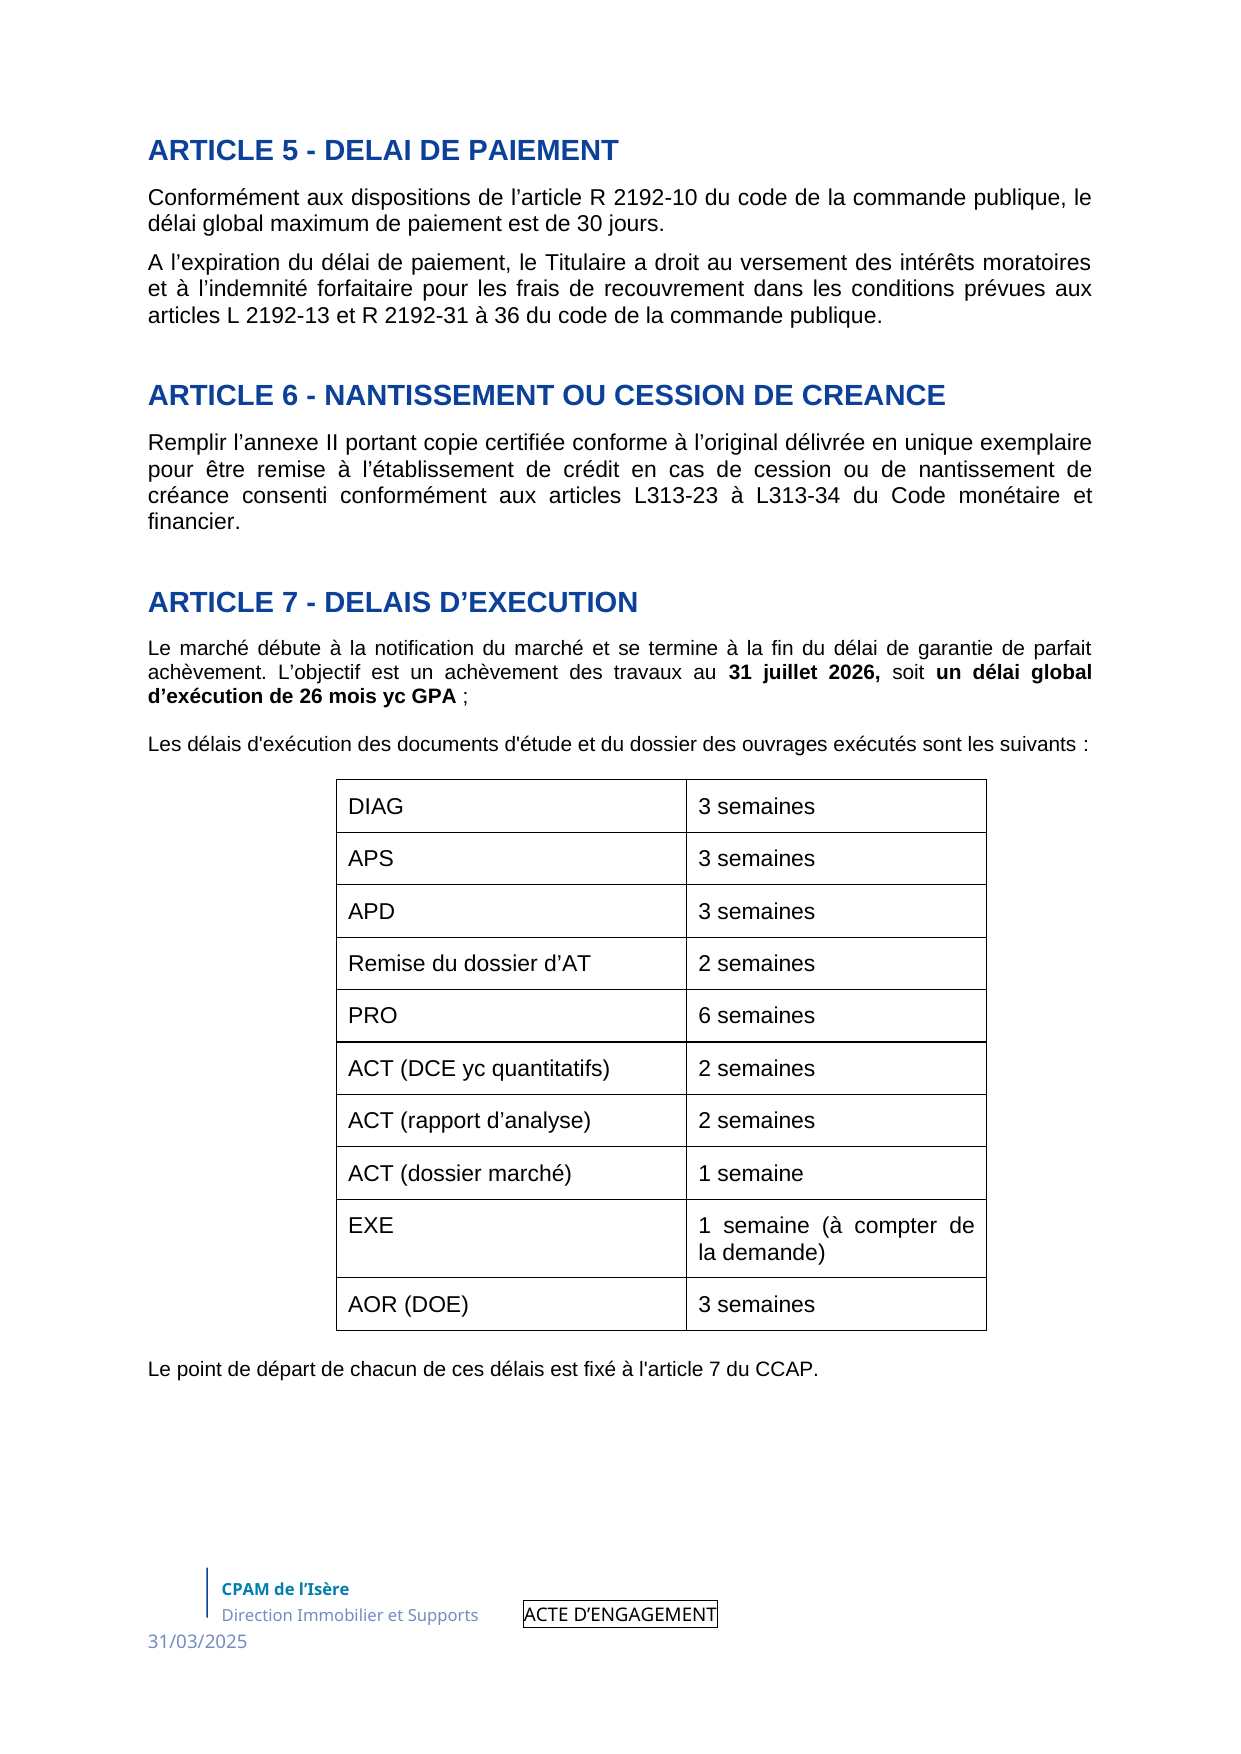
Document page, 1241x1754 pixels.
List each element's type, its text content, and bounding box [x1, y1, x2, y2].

table_cell EXE [337, 1200, 686, 1277]
table_cell ACT (DCE yc quantitatifs) [337, 1043, 686, 1094]
table_cell 1 semaine (à compter de la demande) [687, 1200, 986, 1277]
table_cell Remise du dossier d’AT [337, 938, 686, 989]
text Remplir l’annexe II portant copie certifiée conforme à l’original délivrée en unique exemplaire pour être remise à l’établissement de crédit en cas de cession ou de nantissement de créance consenti conformément aux articles L313-23 à L313-34 du Code monétaire et financier. [148, 429, 1093, 534]
text Le point de départ de chacun de ces délais est fixé à l'article 7 du CCAP. [148, 1357, 1093, 1381]
subtitle ARTICLE 5 - DELAI DE PAIEMENT [148, 133, 1093, 166]
table_cell 3 semaines [687, 1278, 986, 1330]
text Le marché débute à la notification du marché et se termine à la fin du délai de garantie de parfait achèvement. L’objectif est un achèvement des travaux au 31 juillet 2026, soit un délai global d’exécution de 26 mois yc GPA ; [148, 636, 1093, 707]
table_cell 3 semaines [687, 885, 986, 937]
table_header 3 semaines [687, 780, 986, 832]
table_cell APS [337, 833, 686, 884]
text Les délais d'exécution des documents d'étude et du dossier des ouvrages exécutés sont les suivants : [148, 731, 1093, 755]
table_cell 2 semaines [687, 938, 986, 989]
table_cell 2 semaines [687, 1095, 986, 1146]
table_cell AOR (DOE) [337, 1278, 686, 1330]
table_cell ACT (rapport d’analyse) [337, 1095, 686, 1146]
table_header DIAG [337, 780, 686, 832]
table_cell PRO [337, 990, 686, 1041]
table_cell 6 semaines [687, 990, 986, 1041]
table_cell 1 semaine [687, 1147, 986, 1198]
table_cell ACT (dossier marché) [337, 1147, 686, 1198]
table_cell 3 semaines [687, 833, 986, 884]
subtitle ARTICLE 6 - NANTISSEMENT OU CESSION DE CREANCE [148, 378, 1093, 412]
table_cell APD [337, 885, 686, 937]
table_cell 2 semaines [687, 1043, 986, 1094]
text Conformément aux dispositions de l’article R 2192-10 du code de la commande publique, le délai global maximum de paiement est de 30 jours. [148, 184, 1093, 237]
subtitle ARTICLE 7 - DELAIS D’EXECUTION [148, 584, 1093, 618]
text A l’expiration du délai de paiement, le Titulaire a droit au versement des intérêts moratoires et à l’indemnité forfaitaire pour les frais de recouvrement dans les conditions prévues aux articles L 2192-13 et R 2192-31 à 36 du code de la commande publique. [148, 249, 1093, 328]
